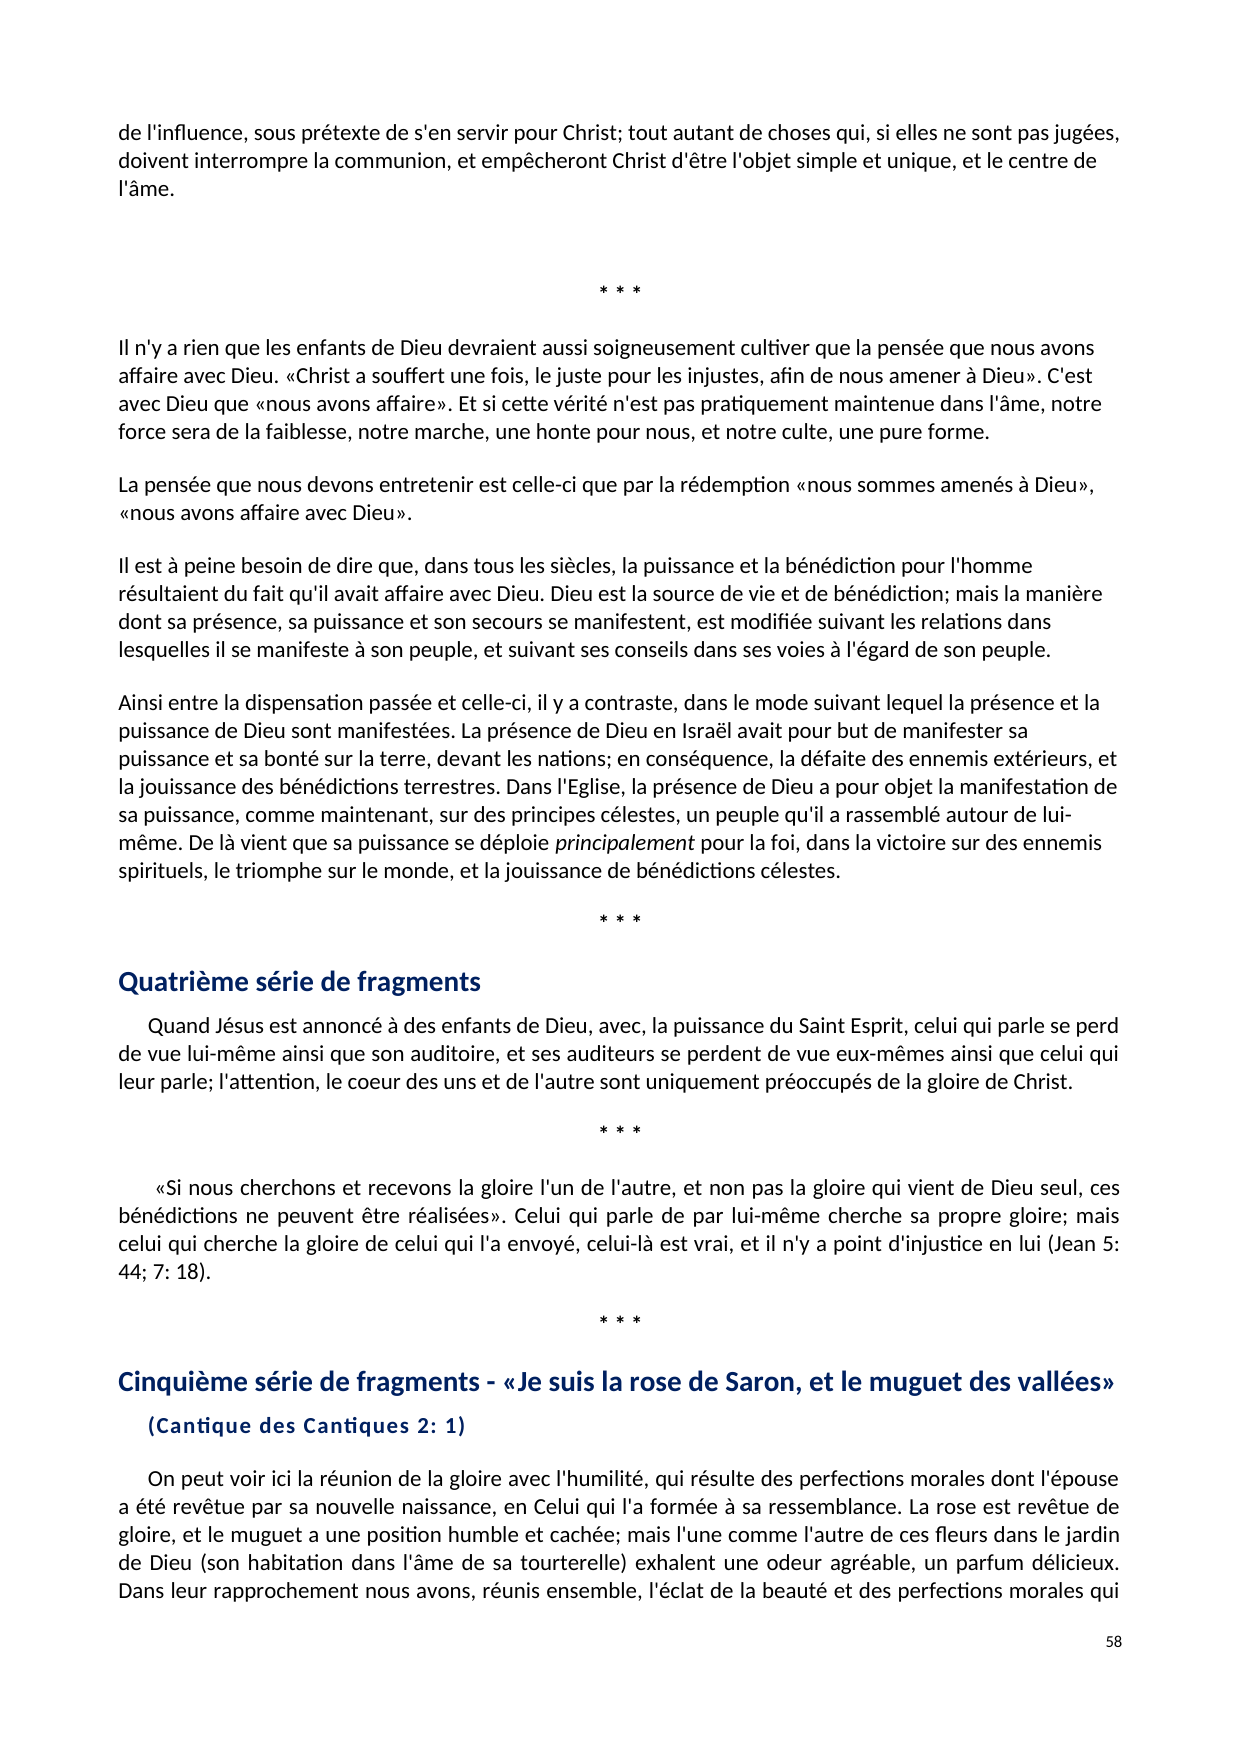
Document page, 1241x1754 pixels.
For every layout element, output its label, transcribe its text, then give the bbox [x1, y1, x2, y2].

text * * * [118, 1120, 1122, 1148]
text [118, 118, 1122, 202]
text * * * [118, 1310, 1122, 1338]
text Il n'y a rien que les enfants de Dieu devraient aussi soigneusement cultiver que la pensée que nous avons affaire avec Dieu. «Christ a souffert une fois, le juste pour les injustes, afin de nous amener à Dieu». C'est avec Dieu que «nous avons affaire». Et si cette vérité n'est pas pratiquement maintenue dans l'âme, notre force sera de la faiblesse, notre marche, une honte pour nous, et notre culte, une pure forme. [118, 333, 1122, 445]
subtitle Cinquième série de fragments - «Je suis la rose de Saron, et le muguet des vallées» [118, 1363, 1122, 1398]
text Il est à peine besoin de dire que, dans tous les siècles, la puissance et la bénédiction pour l'homme résultaient du fait qu'il avait affaire avec Dieu. Dieu est la source de vie et de bénédiction; mais la manière dont sa présence, sa puissance et son secours se manifestent, est modifiée suivant les relations dans lesquelles il se manifeste à son peuple, et suivant ses conseils dans ses voies à l'égard de son peuple. [118, 551, 1122, 663]
text * * * [118, 909, 1122, 938]
text La pensée que nous devons entretenir est celle-ci que par la rédemption «nous sommes amenés à Dieu», «nous avons affaire avec Dieu». [118, 470, 1122, 526]
subtitle (Cantique des Cantiques 2: 1) [118, 1411, 1122, 1439]
text Quand Jésus est annoncé à des enfants de Dieu, avec, la puissance du Saint Esprit, celui qui parle se perd de vue lui-même ainsi que son auditoire, et ses auditeurs se perdent de vue eux-mêmes ainsi que celui qui leur parle; l'attention, le coeur des uns et de l'autre sont uniquement préoccupés de la gloire de Christ. [118, 1011, 1122, 1095]
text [118, 1464, 1122, 1604]
text Ainsi entre la dispensation passée et celle-ci, il y a contraste, dans le mode suivant lequel la présence et la puissance de Dieu sont manifestées. La présence de Dieu en Israël avait pour but de manifester sa puissance et sa bonté sur la terre, devant les nations; en conséquence, la défaite des ennemis extérieurs, et la jouissance des bénédictions terrestres. Dans l'Eglise, la présence de Dieu a pour objet la manifestation de sa puissance, comme maintenant, sur des principes célestes, un peuple qu'il a rassemblé autour de lui-même. De là vient que sa puissance se déploie principalement pour la foi, dans la victoire sur des ennemis spirituels, le triomphe sur le monde, et la jouissance de bénédictions célestes. [118, 688, 1122, 884]
text «Si nous cherchons et recevons la gloire l'un de l'autre, et non pas la gloire qui vient de Dieu seul, ces bénédictions ne peuvent être réalisées». Celui qui parle de par lui-même cherche sa propre gloire; mais celui qui cherche la gloire de celui qui l'a envoyé, celui-là est vrai, et il n'y a point d'injustice en lui (Jean 5: 44; 7: 18). [118, 1173, 1122, 1285]
subtitle Quatrième série de fragments [118, 963, 1122, 998]
text * * * [118, 280, 1122, 308]
